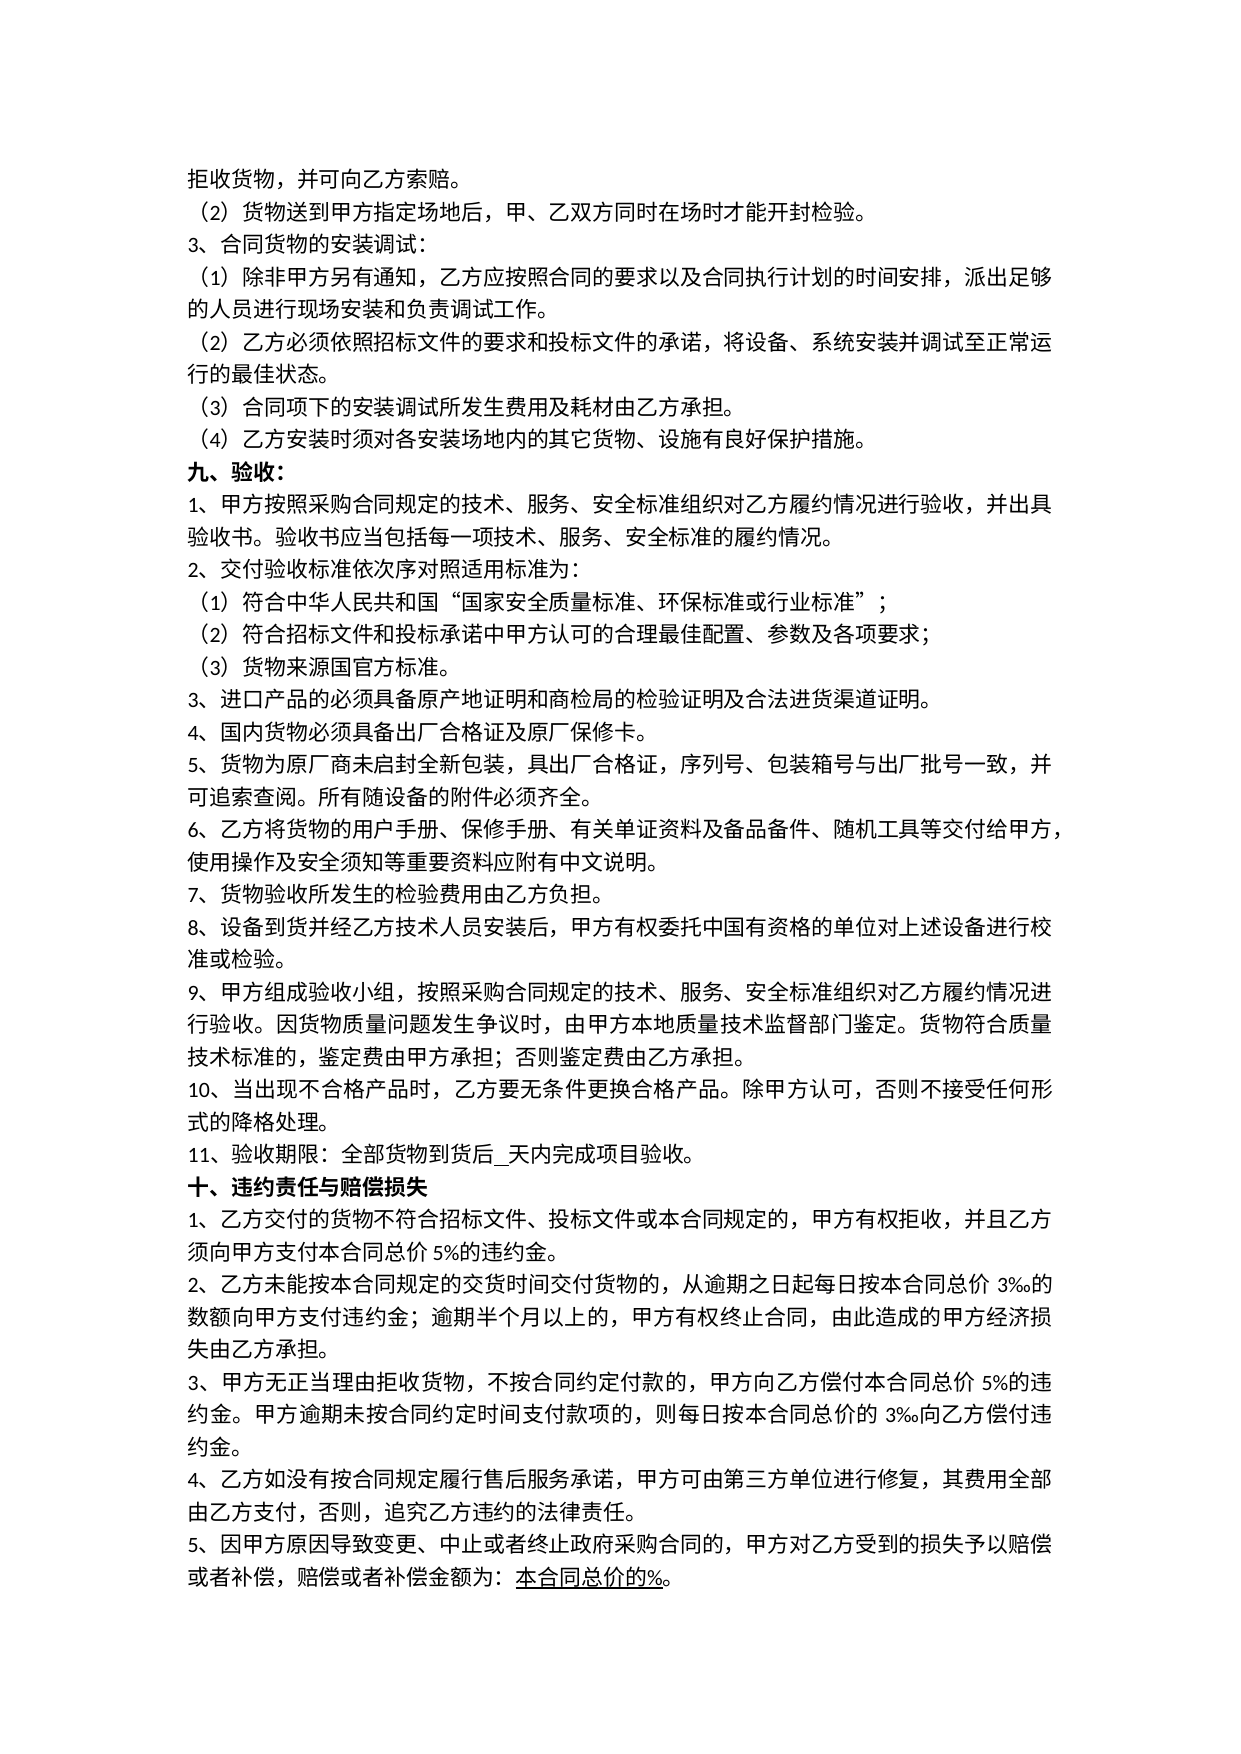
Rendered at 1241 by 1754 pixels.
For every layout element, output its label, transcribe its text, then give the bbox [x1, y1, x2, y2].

text 2、交付验收标准依次序对照适用标准为： [187, 552, 1053, 584]
text 8、设备到货并经乙方技术人员安装后，甲方有权委托中国有资格的单位对上述设备进行校准或检验。 [187, 909, 1053, 974]
text （3）货物来源国官方标准。 [187, 649, 1053, 682]
text 5、因甲方原因导致变更、中止或者终止政府采购合同的，甲方对乙方受到的损失予以赔偿或者补偿，赔偿或者补偿金额为：本合同总价的%。 [187, 1527, 1053, 1592]
text 9、甲方组成验收小组，按照采购合同规定的技术、服务、安全标准组织对乙方履约情况进行验收。因货物质量问题发生争议时，由甲方本地质量技术监督部门鉴定。货物符合质量技术标准的，鉴定费由甲方承担；否则鉴定费由乙方承担。 [187, 974, 1053, 1072]
text 1、甲方按照采购合同规定的技术、服务、安全标准组织对乙方履约情况进行验收，并出具验收书。验收书应当包括每一项技术、服务、安全标准的履约情况。 [187, 487, 1053, 552]
text （2）乙方必须依照招标文件的要求和投标文件的承诺，将设备、系统安装并调试至正常运行的最佳状态。 [187, 324, 1053, 389]
text 3、进口产品的必须具备原产地证明和商检局的检验证明及合法进货渠道证明。 [187, 682, 1053, 714]
text 1、乙方交付的货物不符合招标文件、投标文件或本合同规定的，甲方有权拒收，并且乙方须向甲方支付本合同总价5%的违约金。 [187, 1202, 1053, 1267]
text 11、验收期限：全部货物到货后 天内完成项目验收。 [187, 1137, 1053, 1169]
text 4、国内货物必须具备出厂合格证及原厂保修卡。 [187, 714, 1053, 747]
text （2）符合招标文件和投标承诺中甲方认可的合理最佳配置、参数及各项要求； [187, 617, 1053, 649]
text 6、乙方将货物的用户手册、保修手册、有关单证资料及备品备件、随机工具等交付给甲方，使用操作及安全须知等重要资料应附有中文说明。 [187, 812, 1053, 877]
text （1）符合中华人民共和国“国家安全质量标准、环保标准或行业标准”； [187, 584, 1053, 617]
text （4）乙方安装时须对各安装场地内的其它货物、设施有良好保护措施。 [187, 422, 1053, 454]
text 4、乙方如没有按合同规定履行售后服务承诺，甲方可由第三方单位进行修复，其费用全部由乙方支付，否则，追究乙方违约的法律责任。 [187, 1462, 1053, 1527]
text 3、合同货物的安装调试： [187, 227, 1053, 259]
text 3、甲方无正当理由拒收货物，不按合同约定付款的，甲方向乙方偿付本合同总价5%的违约金。甲方逾期未按合同约定时间支付款项的，则每日按本合同总价的3‰向乙方偿付违约金。 [187, 1364, 1053, 1462]
text （3）合同项下的安装调试所发生费用及耗材由乙方承担。 [187, 389, 1053, 422]
text （2）货物送到甲方指定场地后，甲、乙双方同时在场时才能开封检验。 [187, 194, 1053, 227]
text 九、验收： [187, 454, 1053, 487]
text 7、货物验收所发生的检验费用由乙方负担。 [187, 877, 1053, 909]
text 10、当出现不合格产品时，乙方要无条件更换合格产品。除甲方认可，否则不接受任何形式的降格处理。 [187, 1072, 1053, 1137]
text （1）除非甲方另有通知，乙方应按照合同的要求以及合同执行计划的时间安排，派出足够的人员进行现场安装和负责调试工作。 [187, 259, 1053, 324]
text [187, 162, 1053, 194]
text 十、违约责任与赔偿损失 [187, 1169, 1053, 1202]
text 2、乙方未能按本合同规定的交货时间交付货物的，从逾期之日起每日按本合同总价3‰的数额向甲方支付违约金；逾期半个月以上的，甲方有权终止合同，由此造成的甲方经济损失由乙方承担。 [187, 1267, 1053, 1364]
text 5、货物为原厂商未启封全新包装，具出厂合格证，序列号、包装箱号与出厂批号一致，并可追索查阅。所有随设备的附件必须齐全。 [187, 747, 1053, 812]
